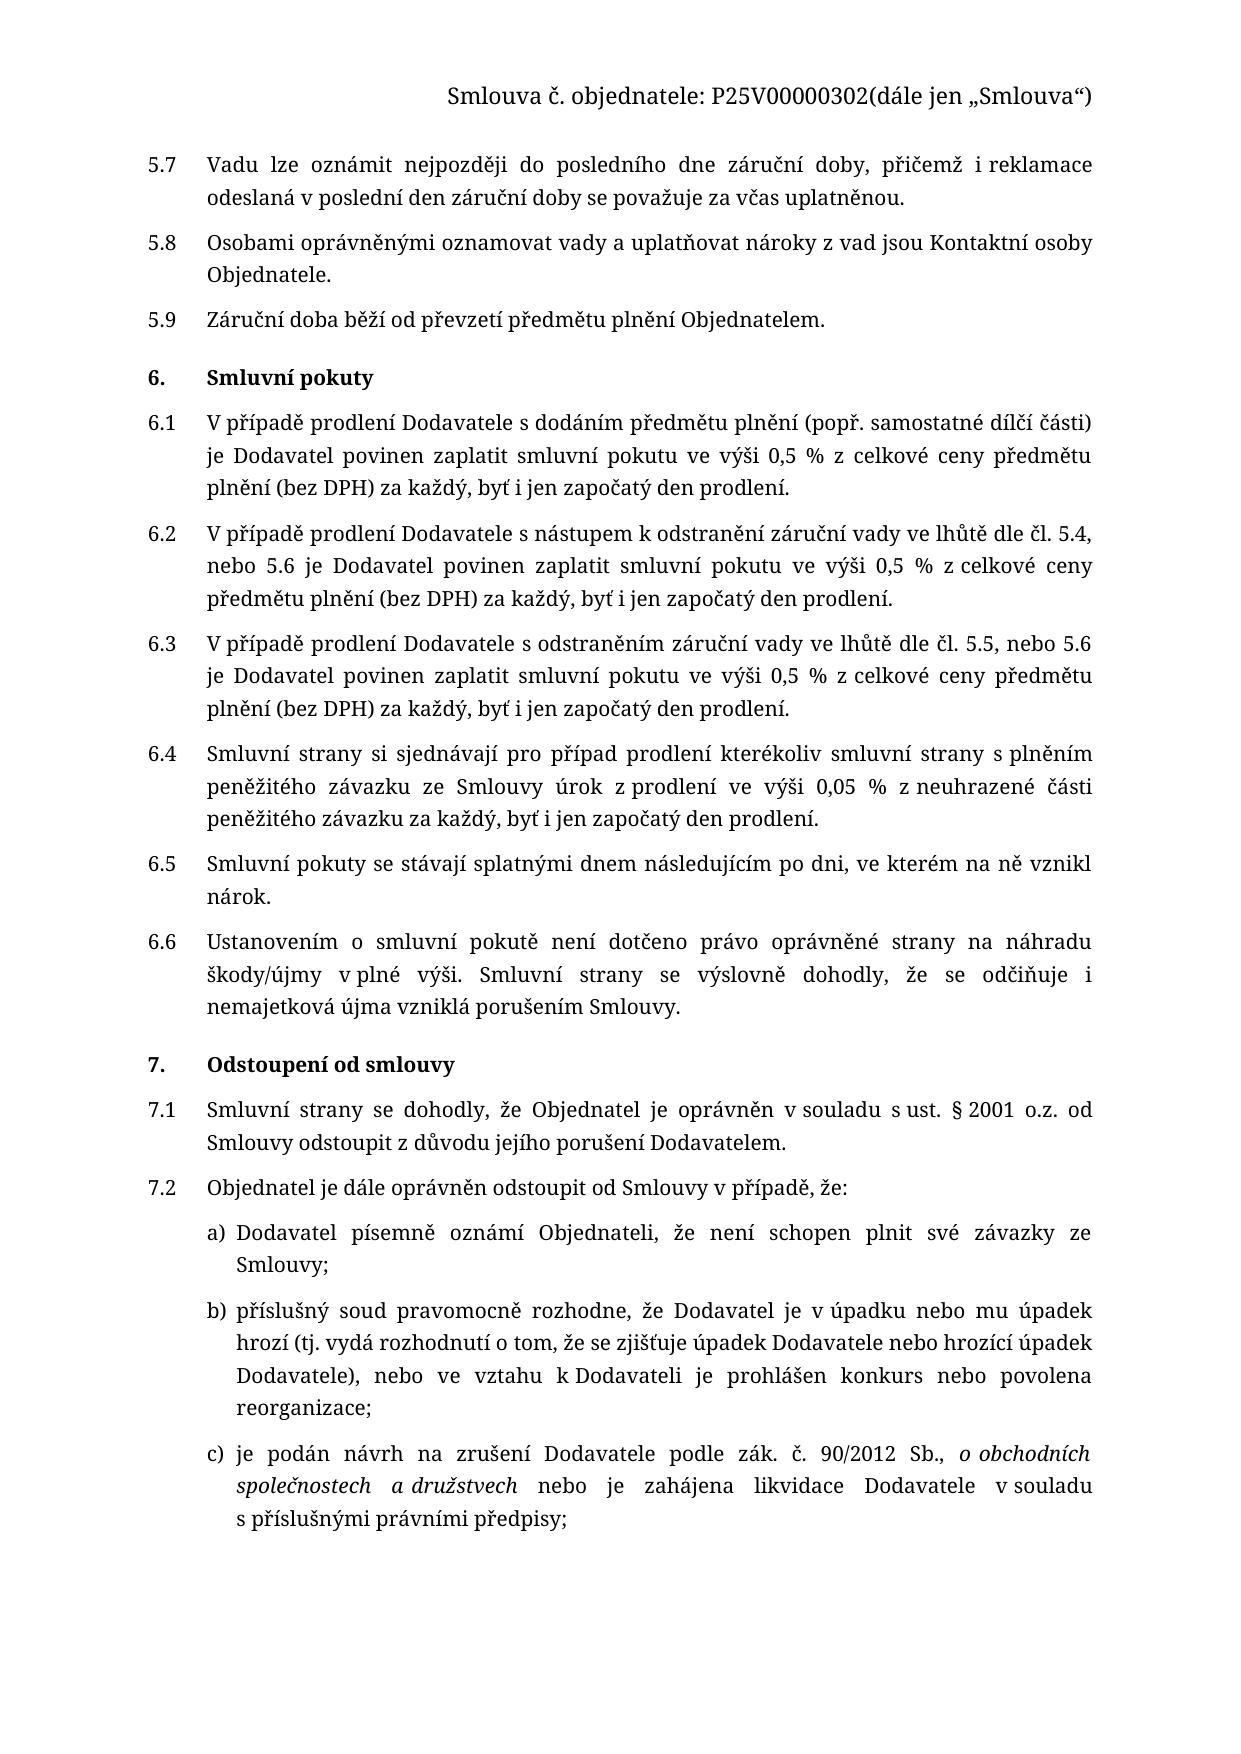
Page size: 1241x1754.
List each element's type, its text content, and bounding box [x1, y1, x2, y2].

list příslušný soud pravomocně rozhodne, že Dodavatel je v úpadku nebo mu úpadek hrozí (tj. vydá rozhodnutí o tom, že se zjišťuje úpadek Dodavatele nebo hrozící úpadek Dodavatele), nebo ve vztahu k Dodavateli je prohlášen konkurs nebo povolena reorganizace; [207, 1296, 1093, 1422]
list Osobami oprávněnými oznamovat vady a uplatňovat nároky z vad jsou Kontaktní osoby Objednatele. [148, 228, 1093, 289]
list Vadu lze oznámit nejpozději do posledního dne záruční doby, přičemž i reklamace odeslaná v poslední den záruční doby se považuje za včas uplatněnou. [148, 150, 1093, 211]
list Ustanovením o smluvní pokutě není dotčeno právo oprávněné strany na náhradu škody/újmy v plné výši. Smluvní strany se výslovně dohodly, že se odčiňuje i nemajetková újma vzniklá porušením Smlouvy. [148, 927, 1093, 1021]
list V případě prodlení Dodavatele s dodáním předmětu plnění (popř. samostatné dílčí části) je Dodavatel povinen zaplatit smluvní pokutu ve výši 0,5 % z celkové ceny předmětu plnění (bez DPH) za každý, byť i jen započatý den prodlení. [148, 408, 1093, 502]
list V případě prodlení Dodavatele s odstraněním záruční vady ve lhůtě dle čl. 5.5, nebo 5.6 je Dodavatel povinen zaplatit smluvní pokutu ve výši 0,5 % z celkové ceny předmětu plnění (bez DPH) za každý, byť i jen započatý den prodlení. [148, 629, 1093, 723]
list Smluvní pokuty [148, 363, 1093, 392]
list Smluvní strany si sjednávají pro případ prodlení kterékoliv smluvní strany s plněním peněžitého závazku ze Smlouvy úrok z prodlení ve výši 0,05 % z neuhrazené části peněžitého závazku za každý, byť i jen započatý den prodlení. [148, 739, 1093, 833]
list je podán návrh na zrušení Dodavatele podle zák. č. 90/2012 Sb., o obchodních společnostech a družstvech nebo je zahájena likvidace Dodavatele v souladu s příslušnými právními předpisy; [207, 1439, 1093, 1532]
list V případě prodlení Dodavatele s nástupem k odstranění záruční vady ve lhůtě dle čl. 5.4, nebo 5.6 je Dodavatel povinen zaplatit smluvní pokutu ve výši 0,5 % z celkové ceny předmětu plnění (bez DPH) za každý, byť i jen započatý den prodlení. [148, 519, 1093, 612]
list Dodavatel písemně oznámí Objednateli, že není schopen plnit své závazky ze Smlouvy; [207, 1218, 1093, 1279]
list Smluvní strany se dohodly, že Objednatel je oprávněn v souladu s ust. § 2001 o.z. od Smlouvy odstoupit z důvodu jejího porušení Dodavatelem. [148, 1095, 1093, 1156]
list Záruční doba běží od převzetí předmětu plnění Objednatelem. [148, 306, 1093, 334]
list Odstoupení od smlouvy [148, 1050, 1093, 1078]
list Objednatel je dále oprávněn odstoupit od Smlouvy v případě, že: [148, 1173, 1093, 1201]
list Smluvní pokuty se stávají splatnými dnem následujícím po dni, ve kterém na ně vznikl nárok. [148, 849, 1093, 911]
